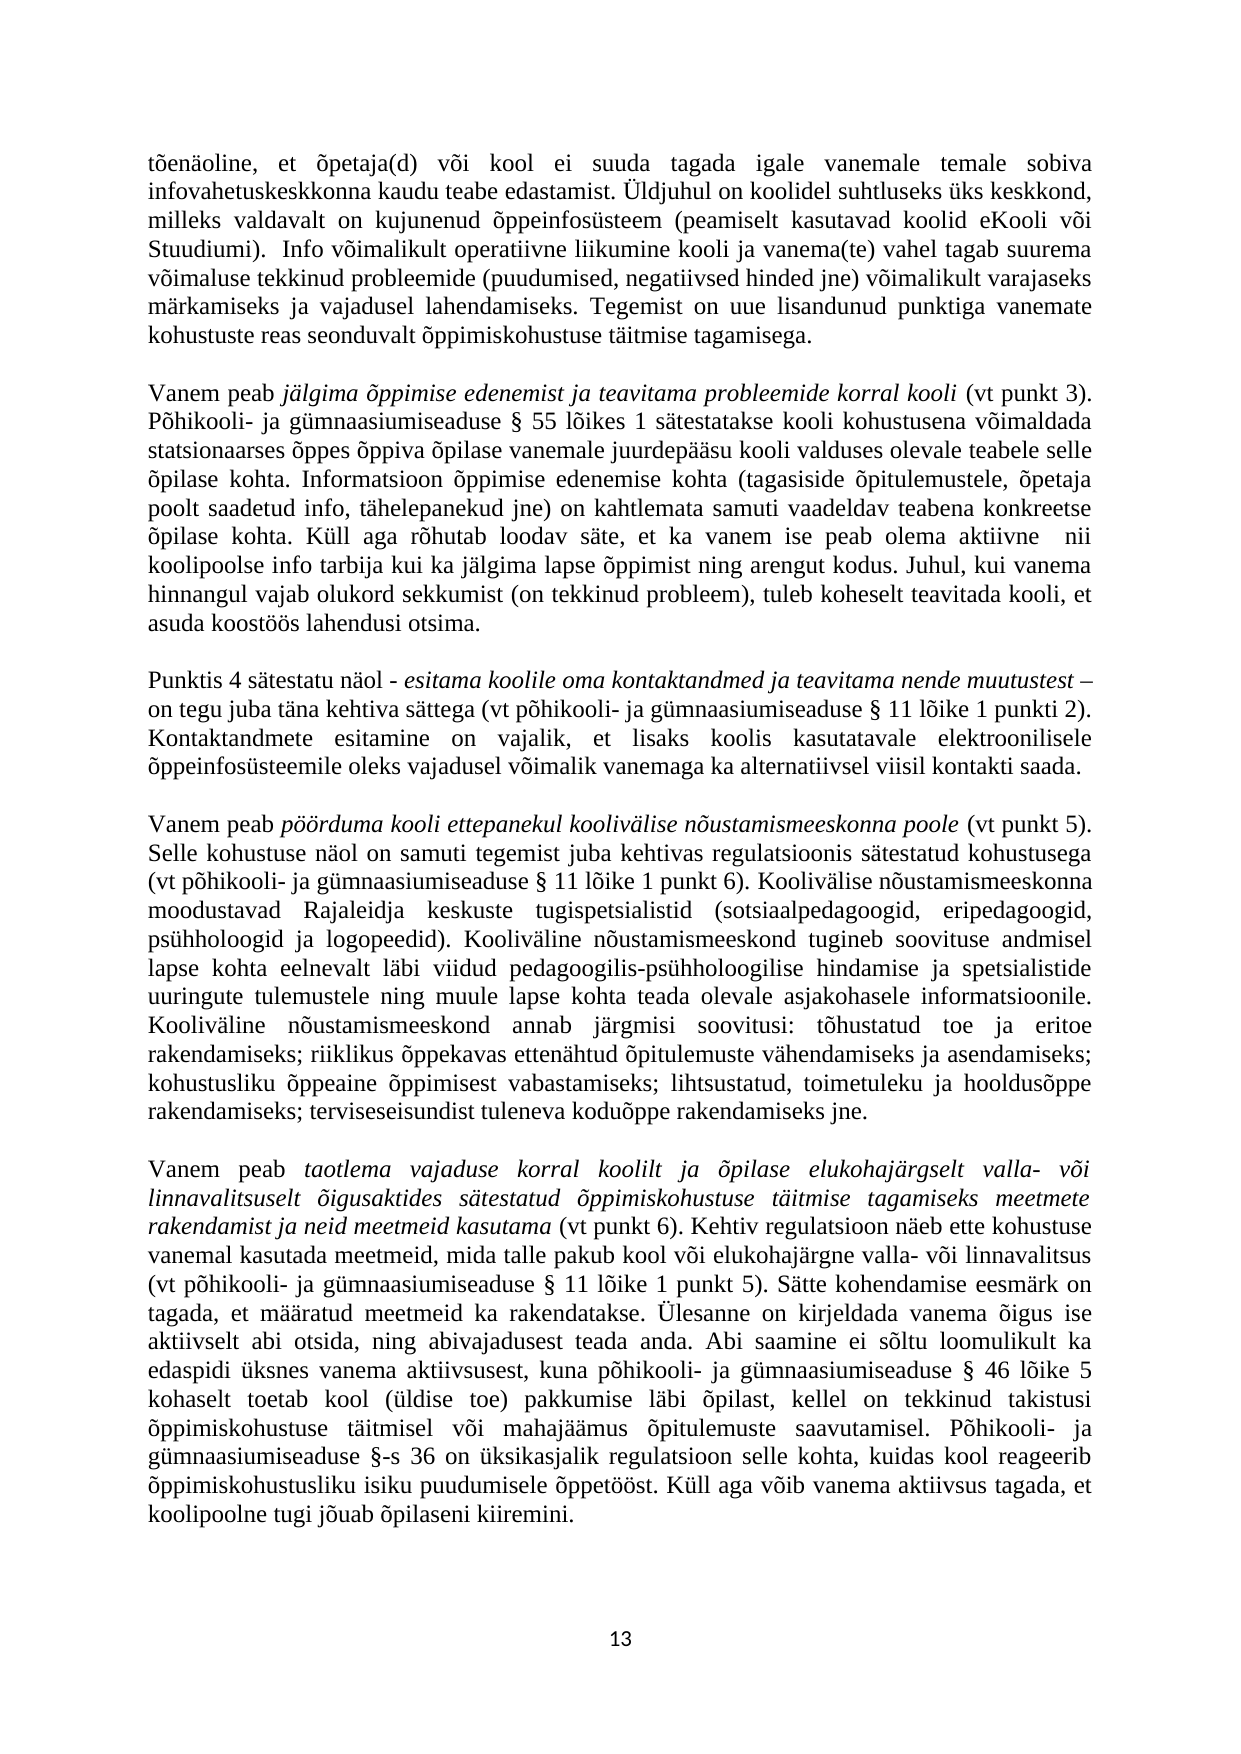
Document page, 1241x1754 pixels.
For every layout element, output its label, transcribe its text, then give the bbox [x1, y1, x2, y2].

text Punktis 4 sätestatu näol - esitama koolile oma kontaktandmed ja teavitama nende muutustest – on tegu juba täna kehtiva sättega (vt põhikooli- ja gümnaasiumiseaduse § 11 lõike 1 punkti 2). Kontaktandmete esitamine on vajalik, et lisaks koolis kasutatavale elektroonilisele õppeinfosüsteemile oleks vajadusel võimalik vanemaga ka alternatiivsel viisil kontakti saada. [148, 665, 1093, 780]
text Vanem peab taotlema vajaduse korral koolilt ja õpilase elukohajärgselt valla- või linnavalitsuselt õigusaktides sätestatud õppimiskohustuse täitmise tagamiseks meetmete rakendamist ja neid meetmeid kasutama (vt punkt 6). Kehtiv regulatsioon näeb ette kohustuse vanemal kasutada meetmeid, mida talle pakub kool või elukohajärgne valla- või linnavalitsus (vt põhikooli- ja gümnaasiumiseaduse § 11 lõike 1 punkt 5). Sätte kohendamise eesmärk on tagada, et määratud meetmeid ka rakendatakse. Ülesanne on kirjeldada vanema õigus ise aktiivselt abi otsida, ning abivajadusest teada anda. Abi saamine ei sõltu loomulikult ka edaspidi üksnes vanema aktiivsusest, kuna põhikooli- ja gümnaasiumiseaduse § 46 lõike 5 kohaselt toetab kool (üldise toe) pakkumise läbi õpilast, kellel on tekkinud takistusi õppimiskohustuse täitmisel või mahajäämus õpitulemuste saavutamisel. Põhikooli- ja gümnaasiumiseaduse §-s 36 on üksikasjalik regulatsioon selle kohta, kuidas kool reageerib õppimiskohustusliku isiku puudumisele õppetööst. Küll aga võib vanema aktiivsus tagada, et koolipoolne tugi jõuab õpilaseni kiiremini. [148, 1154, 1093, 1528]
text Vanem peab pöörduma kooli ettepanekul koolivälise nõustamismeeskonna poole (vt punkt 5). Selle kohustuse näol on samuti tegemist juba kehtivas regulatsioonis sätestatud kohustusega (vt põhikooli- ja gümnaasiumiseaduse § 11 lõike 1 punkt 6). Koolivälise nõustamismeeskonna moodustavad Rajaleidja keskuste tugispetsialistid (sotsiaalpedagoogid, eripedagoogid, psühholoogid ja logopeedid). Kooliväline nõustamismeeskond tugineb soovituse andmisel lapse kohta eelnevalt läbi viidud pedagoogilis-psühholoogilise hindamise ja spetsialistide uuringute tulemustele ning muule lapse kohta teada olevale asjakohasele informatsioonile. Kooliväline nõustamismeeskond annab järgmisi soovitusi: tõhustatud toe ja eritoe rakendamiseks; riiklikus õppekavas ettenähtud õpitulemuste vähendamiseks ja asendamiseks; kohustusliku õppeaine õppimisest vabastamiseks; lihtsustatud, toimetuleku ja hooldusõppe rakendamiseks; terviseseisundist tuleneva koduõppe rakendamiseks jne. [148, 809, 1093, 1125]
text Vanem peab jälgima õppimise edenemist ja teavitama probleemide korral kooli (vt punkt 3). Põhikooli- ja gümnaasiumiseaduse § 55 lõikes 1 sätestatakse kooli kohustusena võimaldada statsionaarses õppes õppiva õpilase vanemale juurdepääsu kooli valduses olevale teabele selle õpilase kohta. Informatsioon õppimise edenemise kohta (tagasiside õpitulemustele, õpetaja poolt saadetud info, tähelepanekud jne) on kahtlemata samuti vaadeldav teabena konkreetse õpilase kohta. Küll aga rõhutab loodav säte, et ka vanem ise peab olema aktiivne nii koolipoolse info tarbija kui ka jälgima lapse õppimist ning arengut kodus. Juhul, kui vanema hinnangul vajab olukord sekkumist (on tekkinud probleem), tuleb koheselt teavitada kooli, et asuda koostöös lahendusi otsima. [148, 378, 1093, 636]
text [148, 148, 1093, 349]
